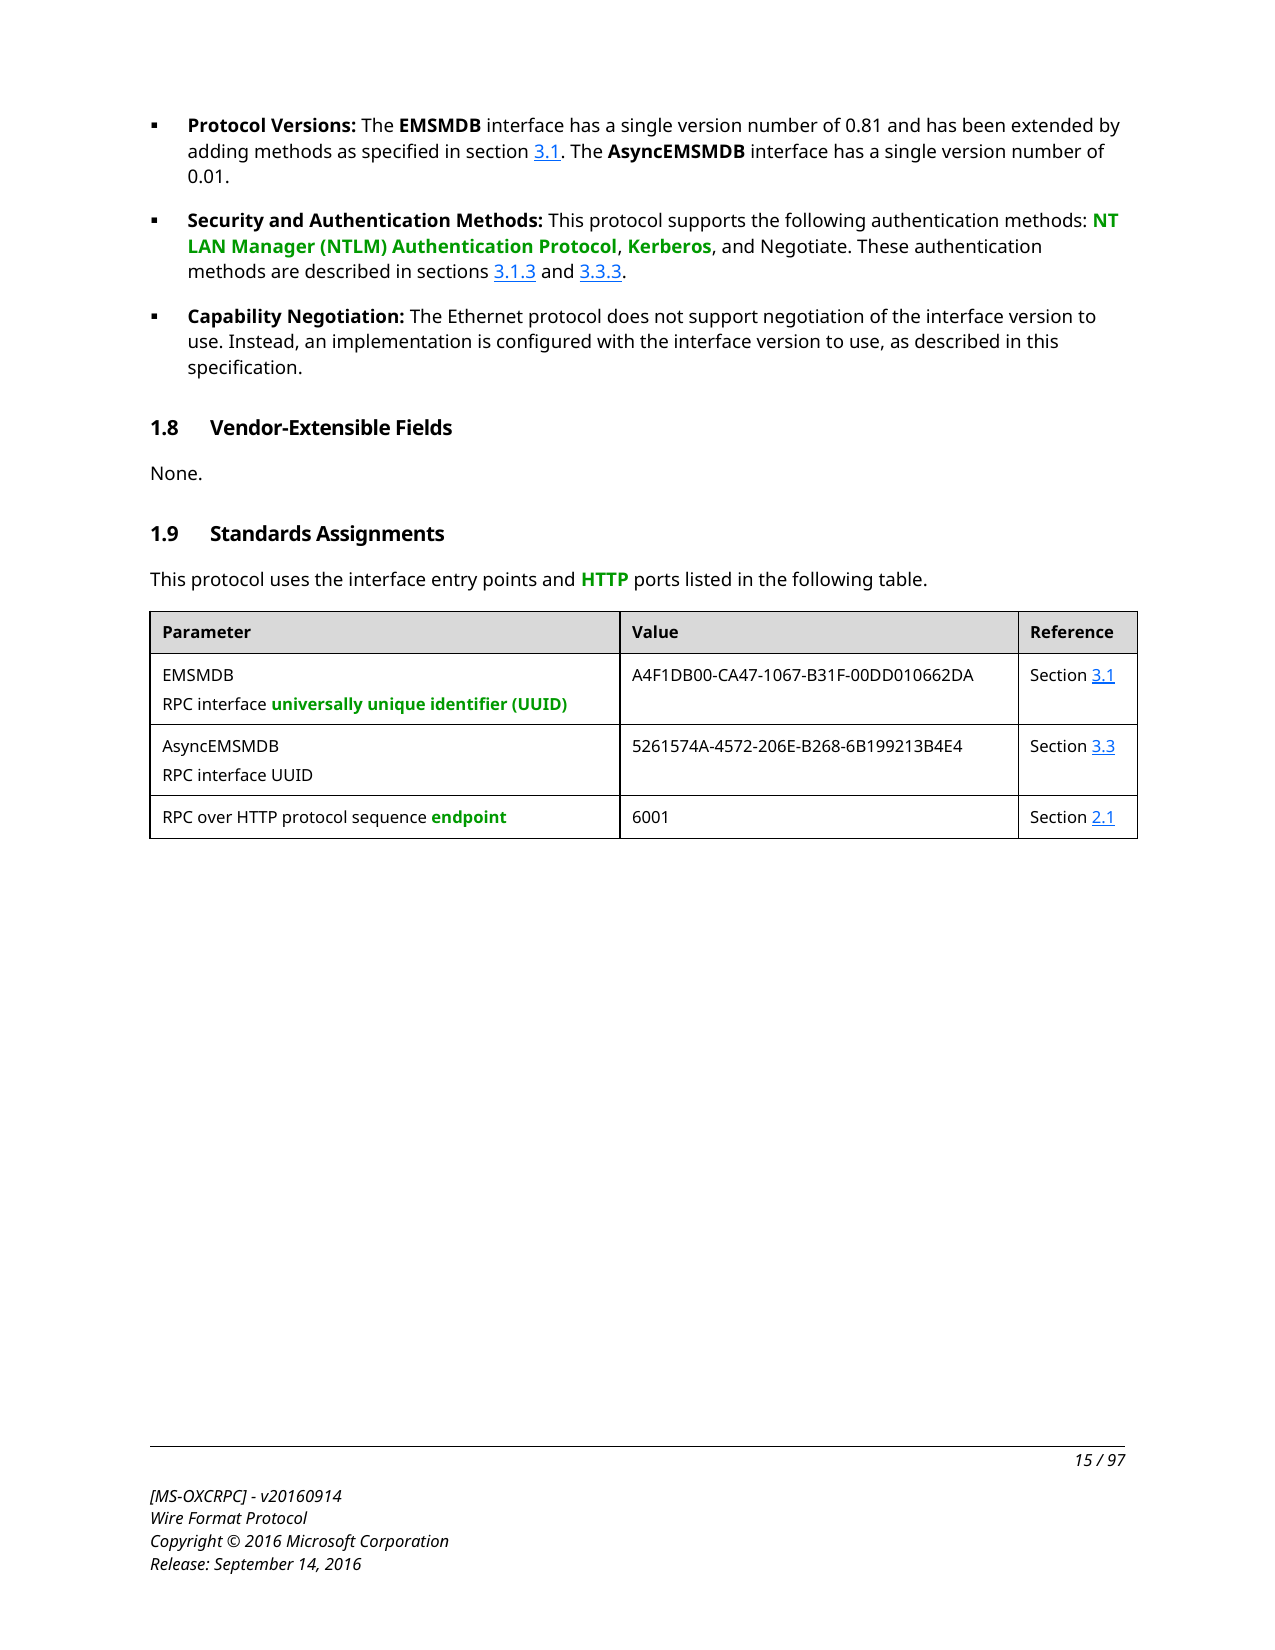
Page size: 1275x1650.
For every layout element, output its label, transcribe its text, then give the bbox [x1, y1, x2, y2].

text None. [150, 460, 1125, 486]
list Capability Negotiation: The Ethernet protocol does not support negotiation of the interface version to use. Instead, an implementation is configured with the interface version to use, as described in this specification. [150, 303, 1125, 380]
list Protocol Versions: The EMSMDB interface has a single version number of 0.81 and has been extended by adding methods as specified in section 3.1. The AsyncEMSMDB interface has a single version number of 0.01. [150, 112, 1125, 189]
table_cell 6001 [621, 796, 1018, 838]
subtitle Vendor-Extensible Fields [150, 413, 1125, 441]
list Security and Authentication Methods: This protocol supports the following authentication methods: NT LAN Manager (NTLM) Authentication Protocol, Kerberos, and Negotiate. These authentication methods are described in sections 3.1.3 and 3.3.3. [150, 208, 1125, 284]
table_cell EMSMDB RPC interface universally unique identifier (UUID) [151, 654, 619, 724]
table_cell AsyncEMSMDB RPC interface UUID [151, 725, 619, 795]
table_header Reference [1019, 612, 1137, 653]
table_header Parameter [151, 612, 619, 653]
table_cell Section 2.1 [1019, 796, 1137, 838]
table_cell RPC over HTTP protocol sequence endpoint [151, 796, 619, 838]
subtitle Standards Assignments [150, 519, 1125, 547]
table_cell Section 3.1 [1019, 654, 1137, 724]
table_cell A4F1DB00-CA47-1067-B31F-00DD010662DA [621, 654, 1018, 724]
text This protocol uses the interface entry points and HTTP ports listed in the following table. [150, 566, 1125, 592]
table_cell 5261574A-4572-206E-B268-6B199213B4E4 [621, 725, 1018, 795]
table_header Value [621, 612, 1018, 653]
table_cell Section 3.3 [1019, 725, 1137, 795]
